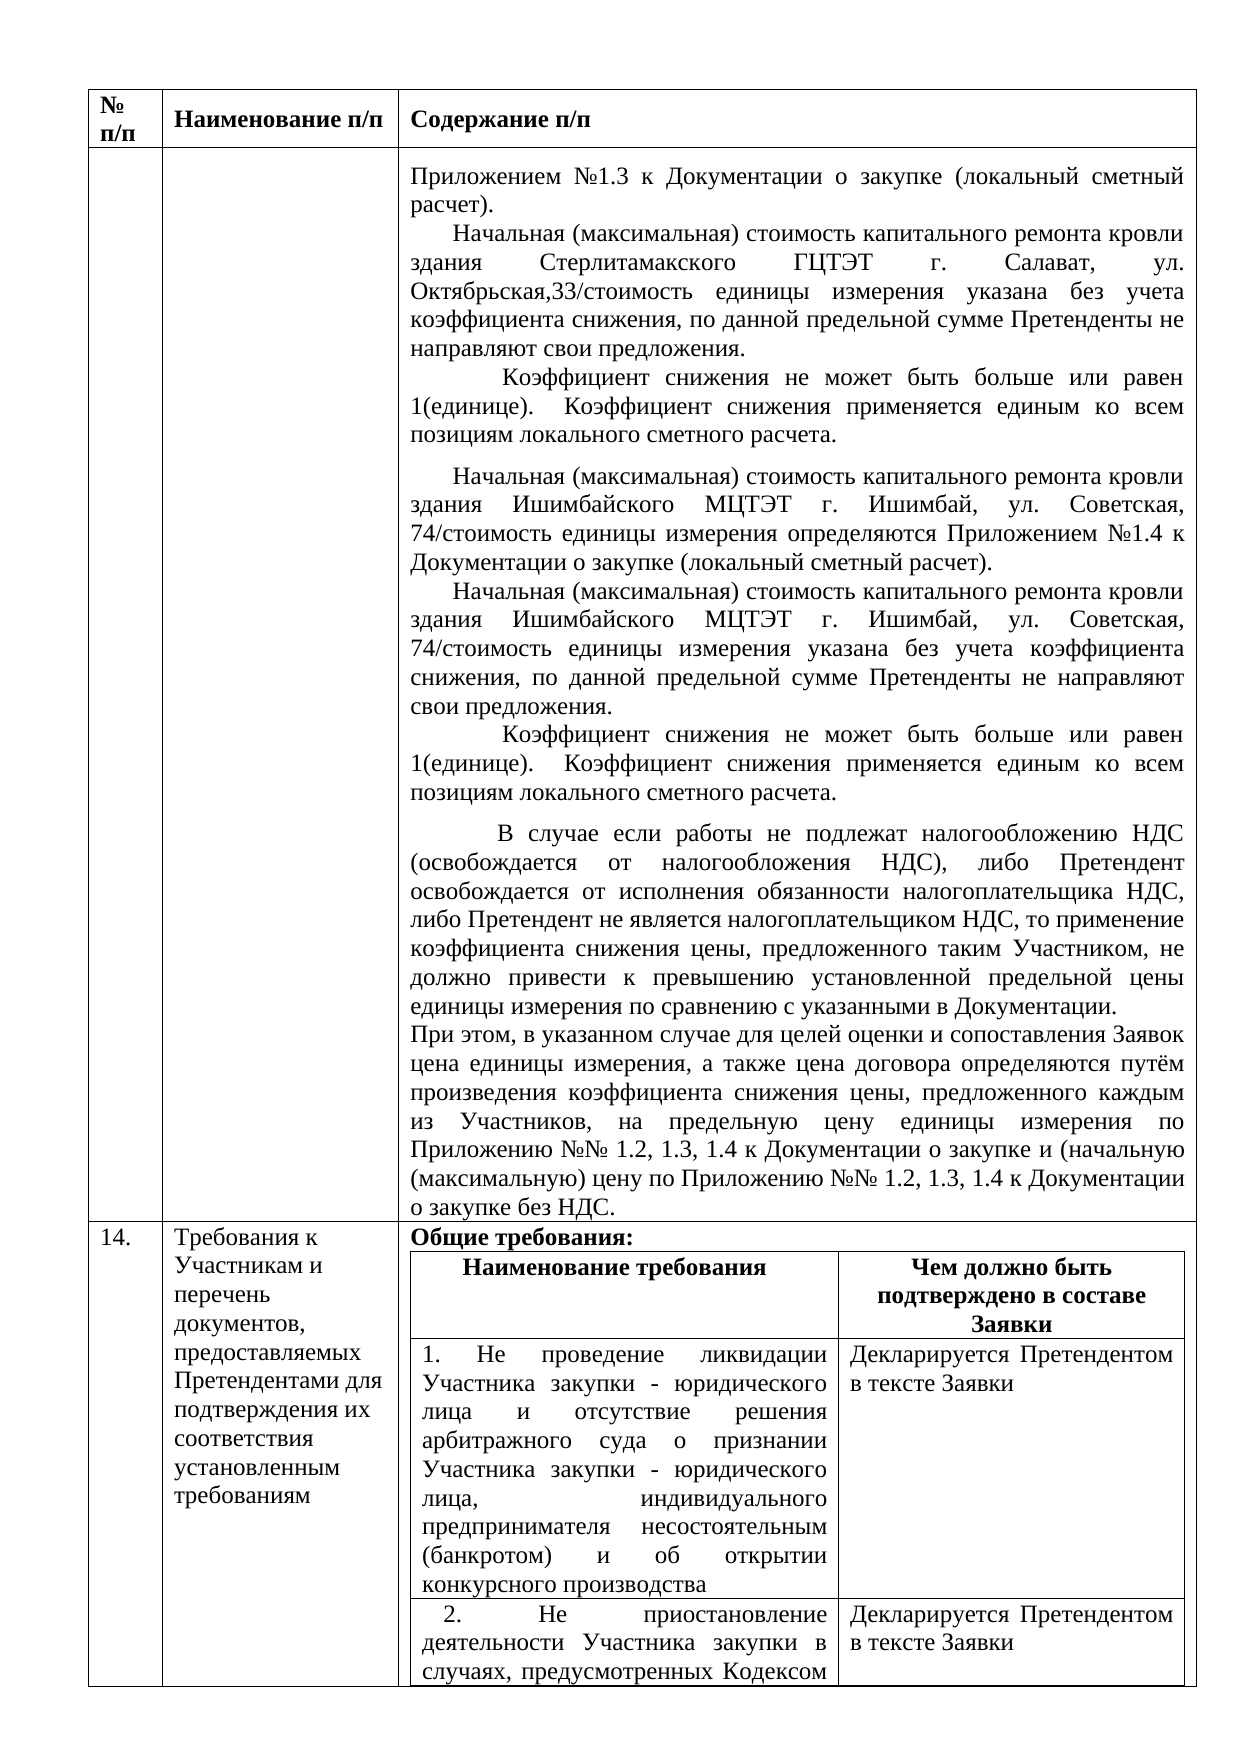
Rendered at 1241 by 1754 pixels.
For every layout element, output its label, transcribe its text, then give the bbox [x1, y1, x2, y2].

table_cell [399, 148, 1196, 1221]
table_header Наименование п/п [163, 90, 398, 147]
table_cell [89, 148, 162, 1221]
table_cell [163, 1222, 398, 1686]
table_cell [163, 148, 398, 1221]
table_header Содержание п/п [399, 90, 1196, 147]
table_cell [89, 1222, 162, 1686]
table_header № п/п [89, 90, 162, 147]
